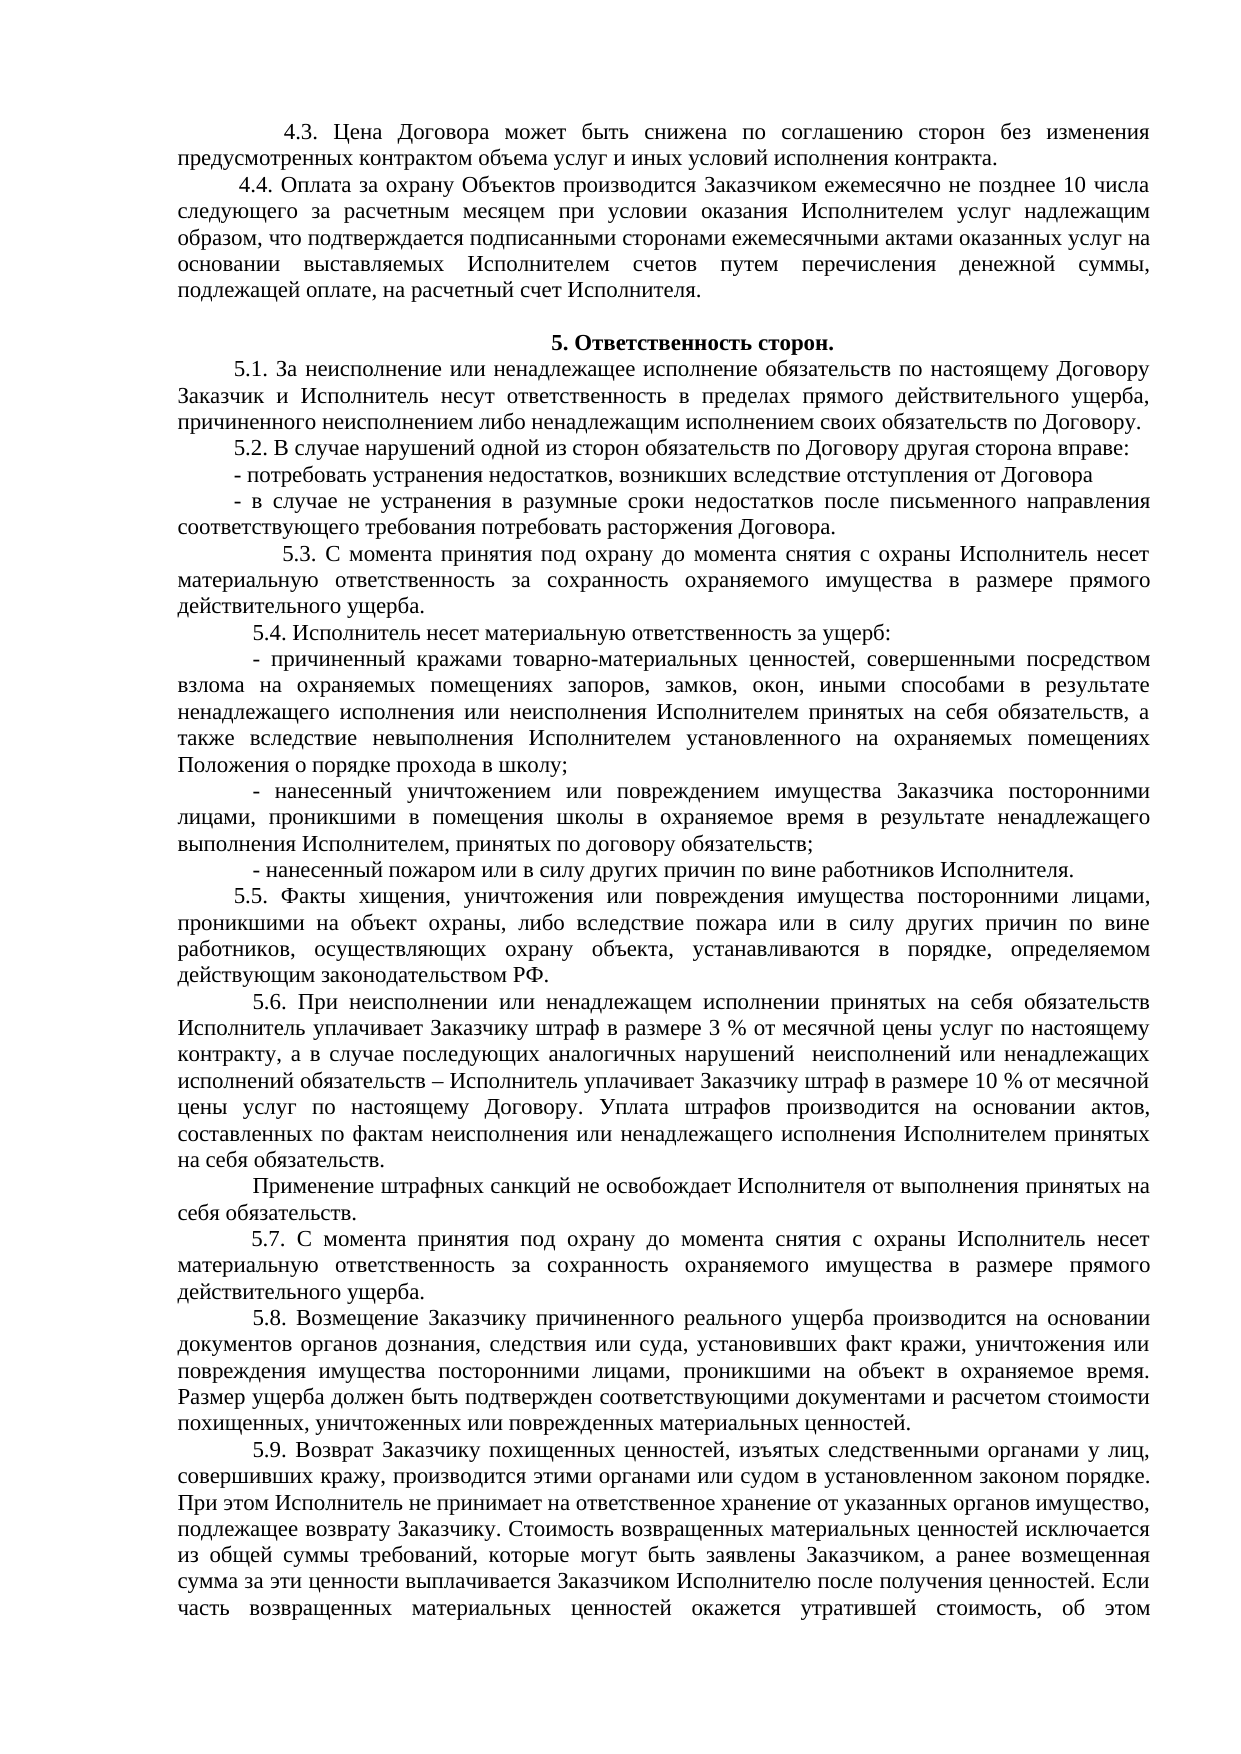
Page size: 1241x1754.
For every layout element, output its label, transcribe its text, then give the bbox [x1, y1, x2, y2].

text 5.1. За неисполнение или ненадлежащее исполнение обязательств по настоящему Договору Заказчик и Исполнитель несут ответственность в пределах прямого действительного ущерба, причиненного неисполнением либо ненадлежащим исполнением своих обязательств по Договору. [177, 355, 1152, 434]
text - нанесенный уничтожением или повреждением имущества Заказчика посторонними лицами, проникшими в помещения школы в охраняемое время в результате ненадлежащего выполнения Исполнителем, принятых по договору обязательств; [177, 777, 1152, 856]
text 5.8. Возмещение Заказчику причиненного реального ущерба производится на основании документов органов дознания, следствия или суда, установивших факт кражи, уничтожения или повреждения имущества посторонними лицами, проникшими на объект в охраняемое время. Размер ущерба должен быть подтвержден соответствующими документами и расчетом стоимости похищенных, уничтоженных или поврежденных материальных ценностей. [177, 1304, 1152, 1436]
text - потребовать устранения недостатков, возникших вследствие отступления от Договора [177, 461, 1152, 487]
text 5. Ответственность сторон. [177, 329, 1152, 355]
text 5.7. С момента принятия под охрану до момента снятия с охраны Исполнитель несет материальную ответственность за сохранность охраняемого имущества в размере прямого действительного ущерба. [177, 1225, 1152, 1304]
text 5.4. Исполнитель несет материальную ответственность за ущерб: [177, 619, 1152, 645]
text - причиненный кражами товарно-материальных ценностей, совершенными посредством взлома на охраняемых помещениях запоров, замков, окон, иными способами в результате ненадлежащего исполнения или неисполнения Исполнителем принятых на себя обязательств, а также вследствие невыполнения Исполнителем установленного на охраняемых помещениях Положения о порядке прохода в школу; [177, 645, 1152, 777]
text 5.3. С момента принятия под охрану до момента снятия с охраны Исполнитель несет материальную ответственность за сохранность охраняемого имущества в размере прямого действительного ущерба. [177, 540, 1152, 619]
text 4.4. Оплата за охрану Объектов производится Заказчиком ежемесячно не позднее 10 числа следующего за расчетным месяцем при условии оказания Исполнителем услуг надлежащим образом, что подтверждается подписанными сторонами ежемесячными актами оказанных услуг на основании выставляемых Исполнителем счетов путем перечисления денежной суммы, подлежащей оплате, на расчетный счет Исполнителя. [177, 171, 1152, 303]
text 5.6. При неисполнении или ненадлежащем исполнении принятых на себя обязательств Исполнитель уплачивает Заказчику штраф в размере 3 % от месячной цены услуг по настоящему контракту, а в случае последующих аналогичных нарушений неисполнений или ненадлежащих исполнений обязательств – Исполнитель уплачивает Заказчику штраф в размере 10 % от месячной цены услуг по настоящему Договору. Уплата штрафов производится на основании актов, составленных по фактам неисполнения или ненадлежащего исполнения Исполнителем принятых на себя обязательств. [177, 988, 1152, 1172]
text Применение штрафных санкций не освобождает Исполнителя от выполнения принятых на себя обязательств. [177, 1172, 1152, 1225]
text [177, 1436, 1152, 1620]
text - в случае не устранения в разумные сроки недостатков после письменного направления соответствующего требования потребовать расторжения Договора. [177, 487, 1152, 540]
text 4.3. Цена Договора может быть снижена по соглашению сторон без изменения предусмотренных контрактом объема услуг и иных условий исполнения контракта. [177, 118, 1152, 171]
text 5.2. В случае нарушений одной из сторон обязательств по Договору другая сторона вправе: [177, 434, 1152, 461]
text 5.5. Факты хищения, уничтожения или повреждения имущества посторонними лицами, проникшими на объект охраны, либо вследствие пожара или в силу других причин по вине работников, осуществляющих охрану объекта, устанавливаются в порядке, определяемом действующим законодательством РФ. [177, 882, 1152, 988]
text - нанесенный пожаром или в силу других причин по вине работников Исполнителя. [177, 856, 1152, 882]
